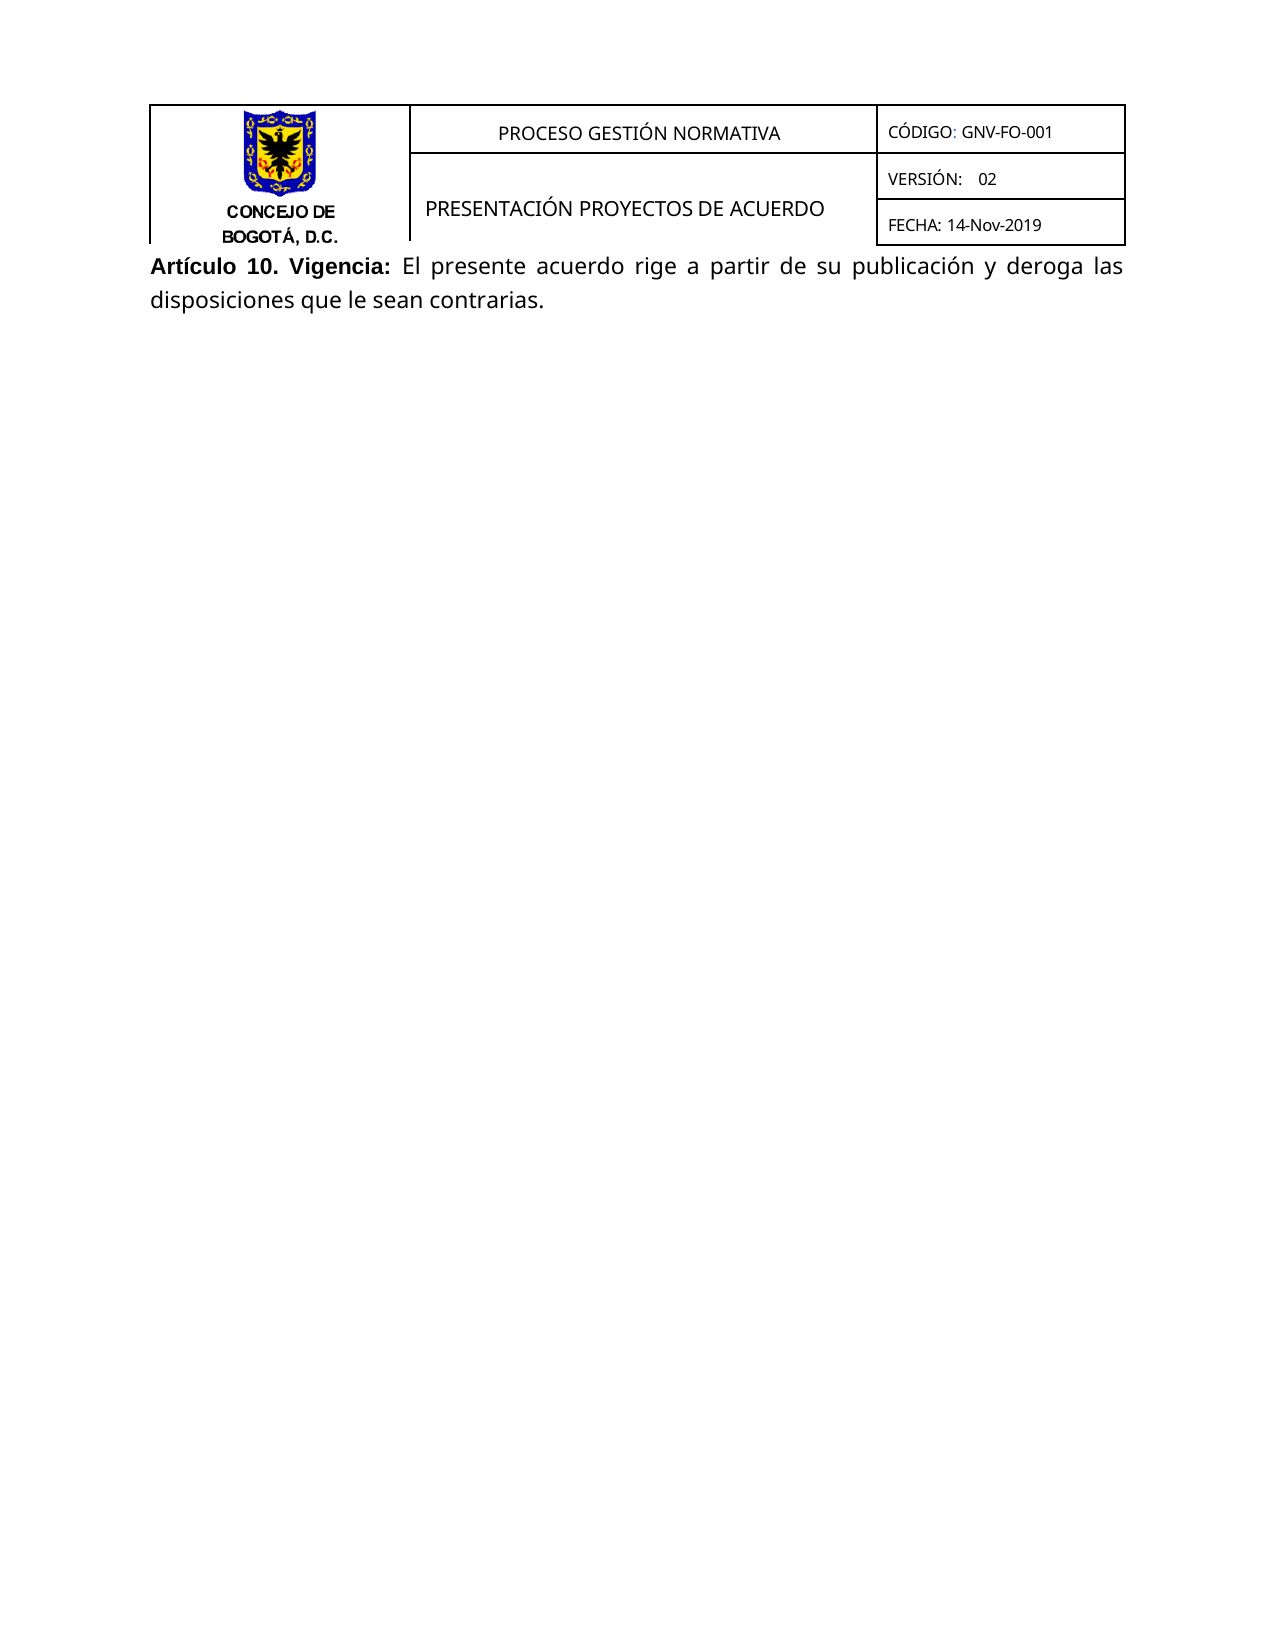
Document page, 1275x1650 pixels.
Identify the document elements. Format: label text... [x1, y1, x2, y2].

text Artículo 10. Vigencia: El presente acuerdo rige a partir de su publicación y deroga las disposiciones que le sean contrarias. [150, 250, 1125, 316]
picture [218, 106, 341, 249]
